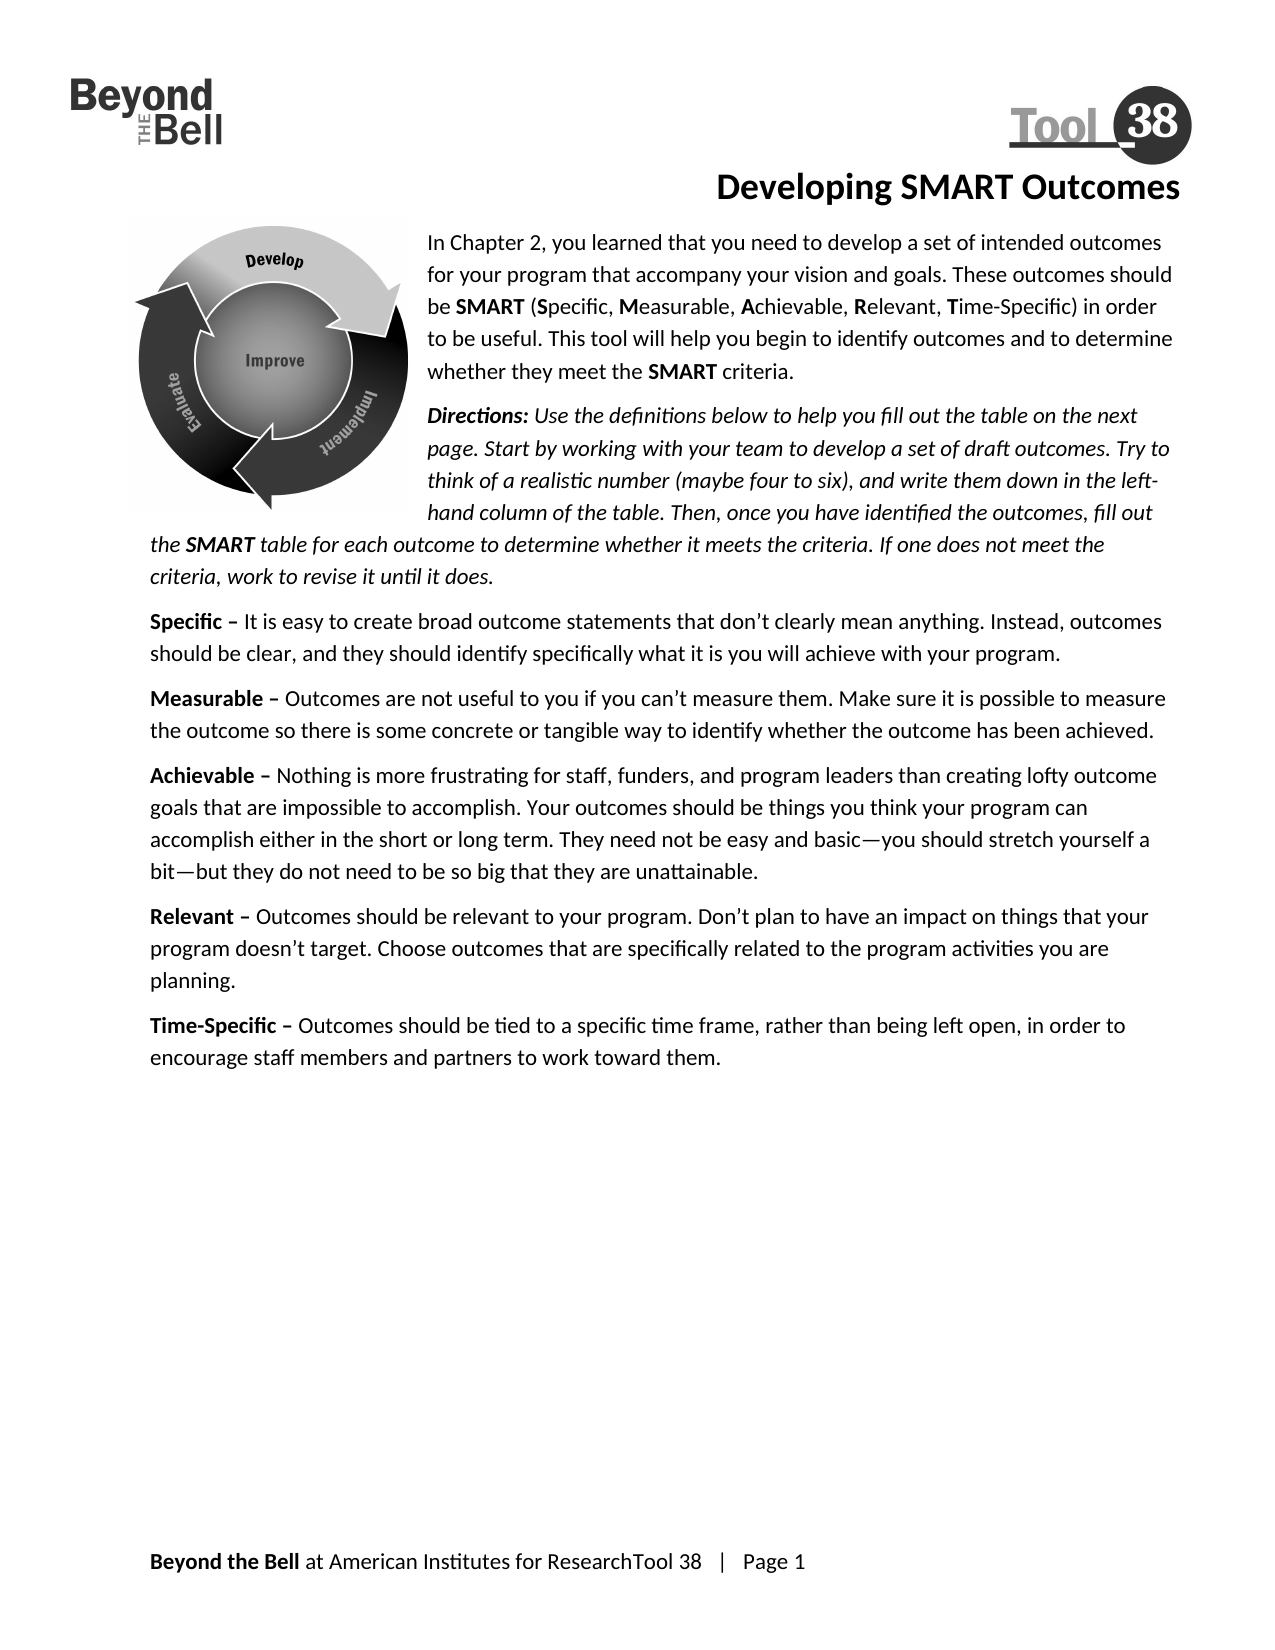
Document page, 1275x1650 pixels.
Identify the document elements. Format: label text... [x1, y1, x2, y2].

text In Chapter 2, you learned that you need to develop a set of intended outcomes for your program that accompany your vision and goals. These outcomes should be SMART (Specific, Measurable, Achievable, Relevant, Time-Specific) in order to be useful. This tool will help you begin to identify outcomes and to determine whether they meet the SMART criteria. [409, 228, 1181, 385]
text Achievable – Nothing is more frustrating for staff, funders, and program leaders than creating lofty outcome goals that are impossible to accomplish. Your outcomes should be things you think your program can accomplish either in the short or long term. They need not be easy and basic—you should stretch yourself a bit—but they do not need to be so big that they are unattainable. [150, 761, 1181, 885]
picture [129, 216, 409, 513]
text Directions: Use the definitions below to help you fill out the table on the next page. Start by working with your team to develop a set of draft outcomes. Try to think of a realistic number (maybe four to six), and write them down in the left-hand column of the table. Then, once you have identified the outcomes, fill out the SMART table for each outcome to determine whether it meets the criteria. If one does not meet the criteria, work to revise it until it does. [150, 401, 1181, 590]
text Specific – It is easy to create broad outcome statements that don’t clearly mean anything. Instead, outcomes should be clear, and they should identify specifically what it is you will achieve with your program. [150, 607, 1181, 667]
text Time-Specific – Outcomes should be tied to a specific time frame, rather than being left open, in order to encourage staff members and partners to work toward them. [150, 1011, 1181, 1071]
picture [0, 6, 1269, 169]
text 38 [150, 93, 1181, 150]
text Relevant – Outcomes should be relevant to your program. Don’t plan to have an impact on things that your program doesn’t target. Choose outcomes that are specifically related to the program activities you are planning. [150, 902, 1181, 994]
text Measurable – Outcomes are not useful to you if you can’t measure them. Make sure it is possible to measure the outcome so there is some concrete or tangible way to identify whether the outcome has been achieved. [150, 684, 1181, 744]
subtitle Developing SMART Outcomes [150, 163, 1181, 209]
